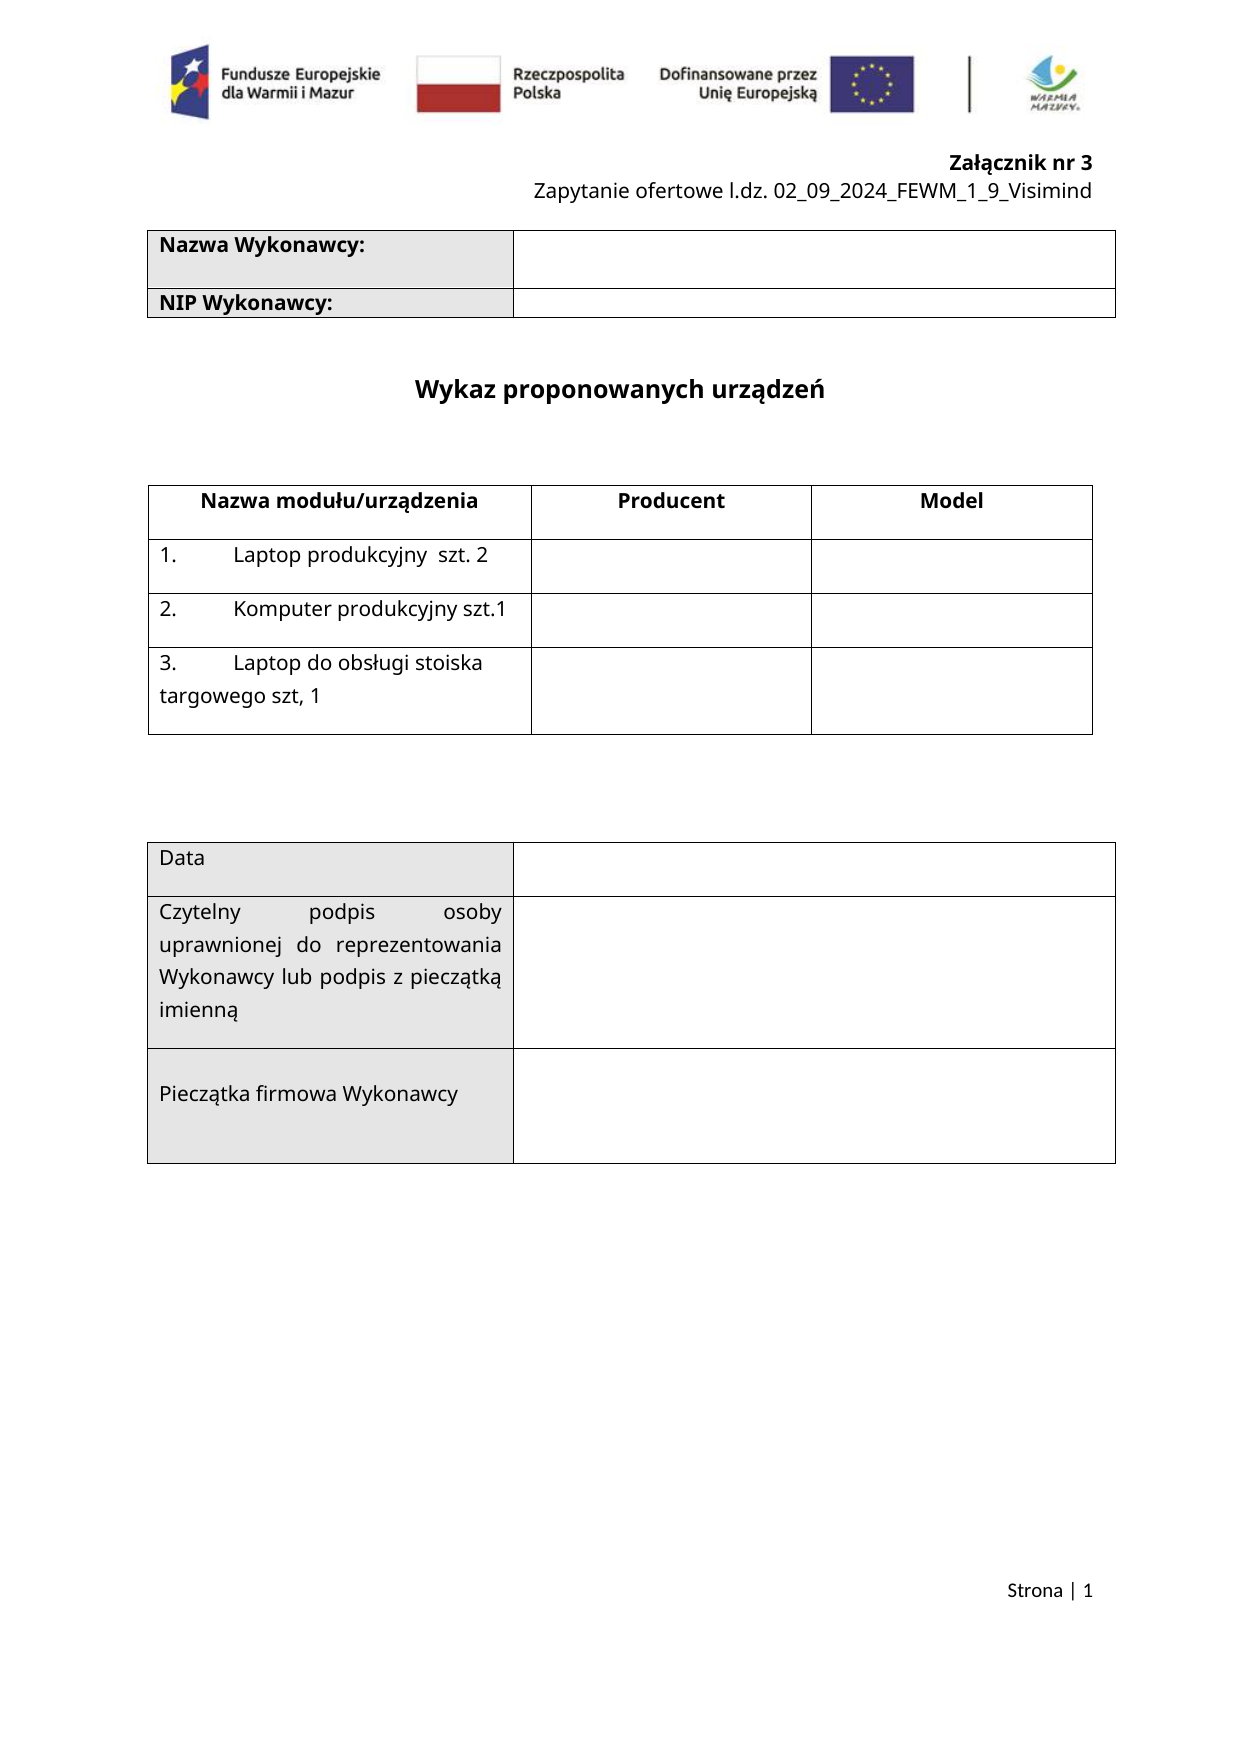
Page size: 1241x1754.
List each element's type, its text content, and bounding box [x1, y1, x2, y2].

table_header [514, 843, 1115, 896]
table_cell Czytelny podpis osoby uprawnionej do reprezentowania Wykonawcy lub podpis z pieczątką imienną [148, 897, 513, 1048]
table_cell NIP Wykonawcy: [148, 289, 513, 317]
table_cell [532, 648, 811, 734]
table_cell [532, 540, 811, 593]
text Załącznik nr 3 [148, 148, 1093, 176]
table_cell [812, 540, 1092, 593]
table_cell [514, 1049, 1115, 1163]
text Zapytanie ofertowe l.dz. 02_09_2024_FEWM_1_9_Visimind [148, 176, 1093, 204]
table_header Model [812, 486, 1092, 539]
table_cell 3. Laptop do obsługi stoiska targowego szt, 1 [149, 648, 531, 734]
table_cell 1. Laptop produkcyjny szt. 2 [149, 540, 531, 593]
table_cell [532, 594, 811, 647]
table_header Data [148, 843, 513, 896]
table_cell [514, 897, 1115, 1048]
table_cell 2. Komputer produkcyjny szt.1 [149, 594, 531, 647]
table_cell [812, 594, 1092, 647]
table_header Nazwa Wykonawcy: [148, 231, 513, 287]
picture [153, 27, 1097, 137]
table_header Nazwa modułu/urządzenia [149, 486, 531, 539]
table_header Producent [532, 486, 811, 539]
table_cell Pieczątka firmowa Wykonawcy [148, 1049, 513, 1163]
table_cell [514, 289, 1115, 317]
table_header [514, 231, 1115, 287]
text Wykaz proponowanych urządzeń [148, 371, 1093, 405]
table_cell [812, 648, 1092, 734]
